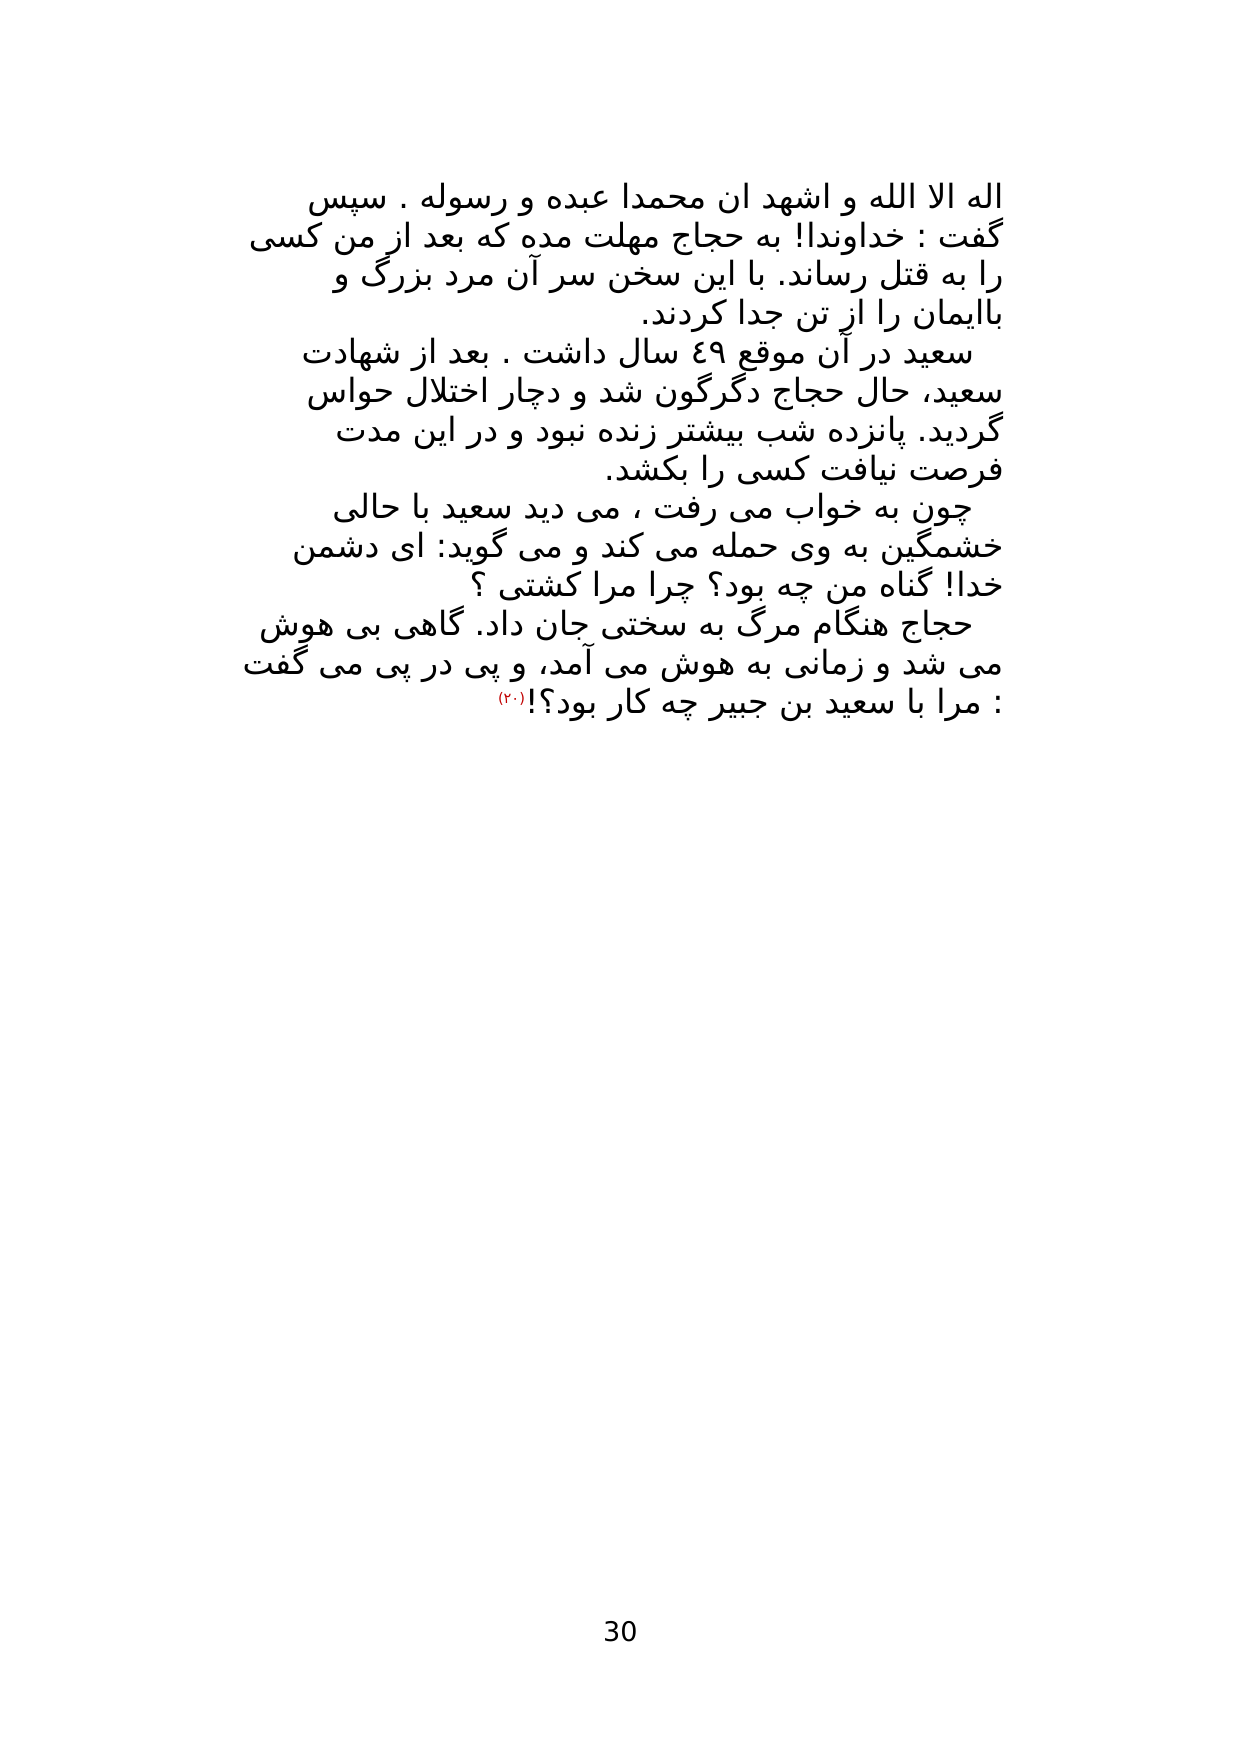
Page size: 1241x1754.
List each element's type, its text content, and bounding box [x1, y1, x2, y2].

text حجاج هنگام مرگ به سختى جان داد. گاهى بى هوش مى شد و زمانى به هوش مى آمد، و پى در پى مى گفت : مرا با سعيد بن جبير چه كار بود؟!(٢٠) [236, 604, 1004, 721]
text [236, 177, 1004, 333]
text چون به خواب مى رفت ، مى ديد سعيد با حالى خشمگين به وى حمله مى كند و مى گويد: اى دشمن خدا! گناه من چه بود؟ چرا مرا كشتى ؟ [236, 488, 1004, 604]
text سعيد در آن موقع ٤٩ سال داشت . بعد از شهادت سعيد، حال حجاج دگرگون شد و دچار اختلال حواس گرديد. پانزده شب بيشتر زنده نبود و در اين مدت فرصت نيافت كسى را بكشد. [236, 333, 1004, 488]
